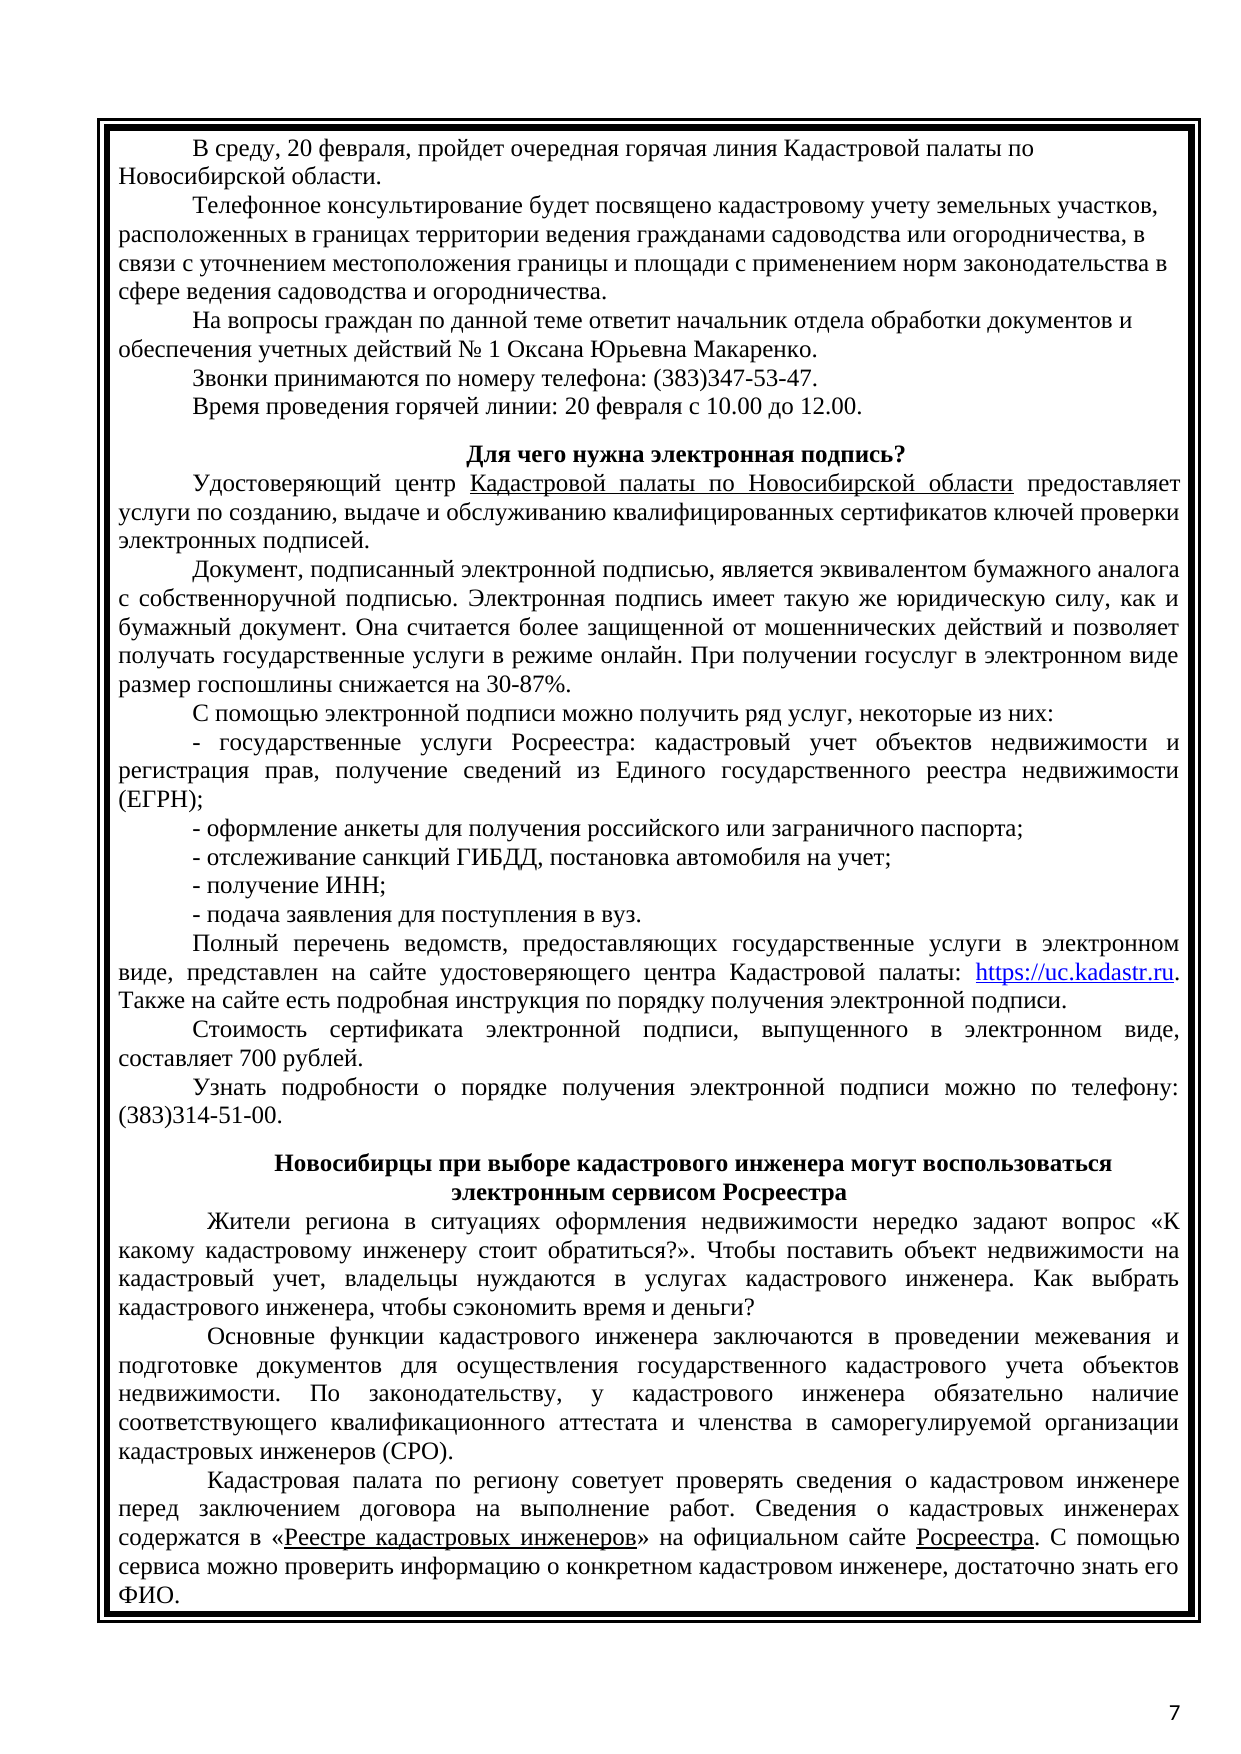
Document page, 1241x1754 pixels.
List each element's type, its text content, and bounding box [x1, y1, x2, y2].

text Удостоверяющий центр Кадастровой палаты по Новосибирской области предоставляет услуги по созданию, выдаче и обслуживанию квалифицированных сертификатов ключей проверки электронных подписей. [118, 468, 1180, 554]
text - государственные услуги Росреестра: кадастровый учет объектов недвижимости и регистрация прав, получение сведений из Единого государственного реестра недвижимости (ЕГРН); [118, 727, 1180, 813]
text Телефонное консультирование будет посвящено кадастровому учету земельных участков, расположенных в границах территории ведения гражданами садоводства или огородничества, в связи с уточнением местоположения границы и площади с применением норм законодательства в сфере ведения садоводства и огородничества. [118, 190, 1180, 305]
text Основные функции кадастрового инженера заключаются в проведении межевания и подготовке документов для осуществления государственного кадастрового учета объектов недвижимости. По законодательству, у кадастрового инженера обязательно наличие соответствующего квалификационного аттестата и членства в саморегулируемой организации кадастровых инженеров (СРО). [118, 1321, 1180, 1450]
text В среду, 20 февраля, пройдет очередная горячая линия Кадастровой палаты по Новосибирской области. [100, 121, 1198, 190]
text Полный перечень ведомств, предоставляющих государственные услуги в электронном виде, представлен на сайте удостоверяющего центра Кадастровой палаты: https://uc.kadastr.ru. Также на сайте есть подробная инструкция по порядку получения электронной подписи. [118, 928, 1180, 1014]
text Узнать подробности о порядке получения электронной подписи можно по телефону: (383)314-51-00. [118, 1072, 1180, 1129]
text Время проведения горячей линии: 20 февраля с 10.00 до 12.00. [118, 391, 1180, 420]
text Стоимость сертификата электронной подписи, выпущенного в электронном виде, составляет 700 рублей. [118, 1014, 1180, 1072]
text Кадастровая палата по региону советует проверять сведения о кадастровом инженере перед заключением договора на выполнение работ. Сведения о кадастровых инженерах содержатся в «Реестре кадастровых инженеров» на официальном сайте Росреестра. С помощью сервиса можно проверить информацию о конкретном кадастровом инженере, достаточно знать его ФИО. [100, 1450, 1198, 1620]
text Для чего нужна электронная подпись? [118, 439, 1180, 468]
text На вопросы граждан по данной теме ответит начальник отдела обработки документов и обеспечения учетных действий № 1 Оксана Юрьевна Макаренко. [118, 305, 1180, 363]
text - получение ИНН; [118, 871, 1180, 899]
text - отслеживание санкций ГИБДД, постановка автомобиля на учет; [118, 842, 1180, 871]
text С помощью электронной подписи можно получить ряд услуг, некоторые из них: [118, 698, 1180, 727]
text - оформление анкеты для получения российского или заграничного паспорта; [118, 813, 1180, 842]
text Звонки принимаются по номеру телефона: (383)347-53-47. [118, 363, 1180, 391]
text - подача заявления для поступления в вуз. [118, 899, 1180, 928]
text Жители региона в ситуациях оформления недвижимости нередко задают вопрос «К какому кадастровому инженеру стоит обратиться?». Чтобы поставить объект недвижимости на кадастровый учет, владельцы нуждаются в услугах кадастрового инженера. Как выбрать кадастрового инженера, чтобы сэкономить время и деньги? [118, 1206, 1180, 1321]
text Документ, подписанный электронной подписью, является эквивалентом бумажного аналога с собственноручной подписью. Электронная подпись имеет такую же юридическую силу, как и бумажный документ. Она считается более защищенной от мошеннических действий и позволяет получать государственные услуги в режиме онлайн. При получении госуслуг в электронном виде размер госпошлины снижается на 30-87%. [118, 554, 1180, 698]
text Новосибирцы при выборе кадастрового инженера могут воспользоваться электронным сервисом Росреестра [118, 1148, 1180, 1206]
